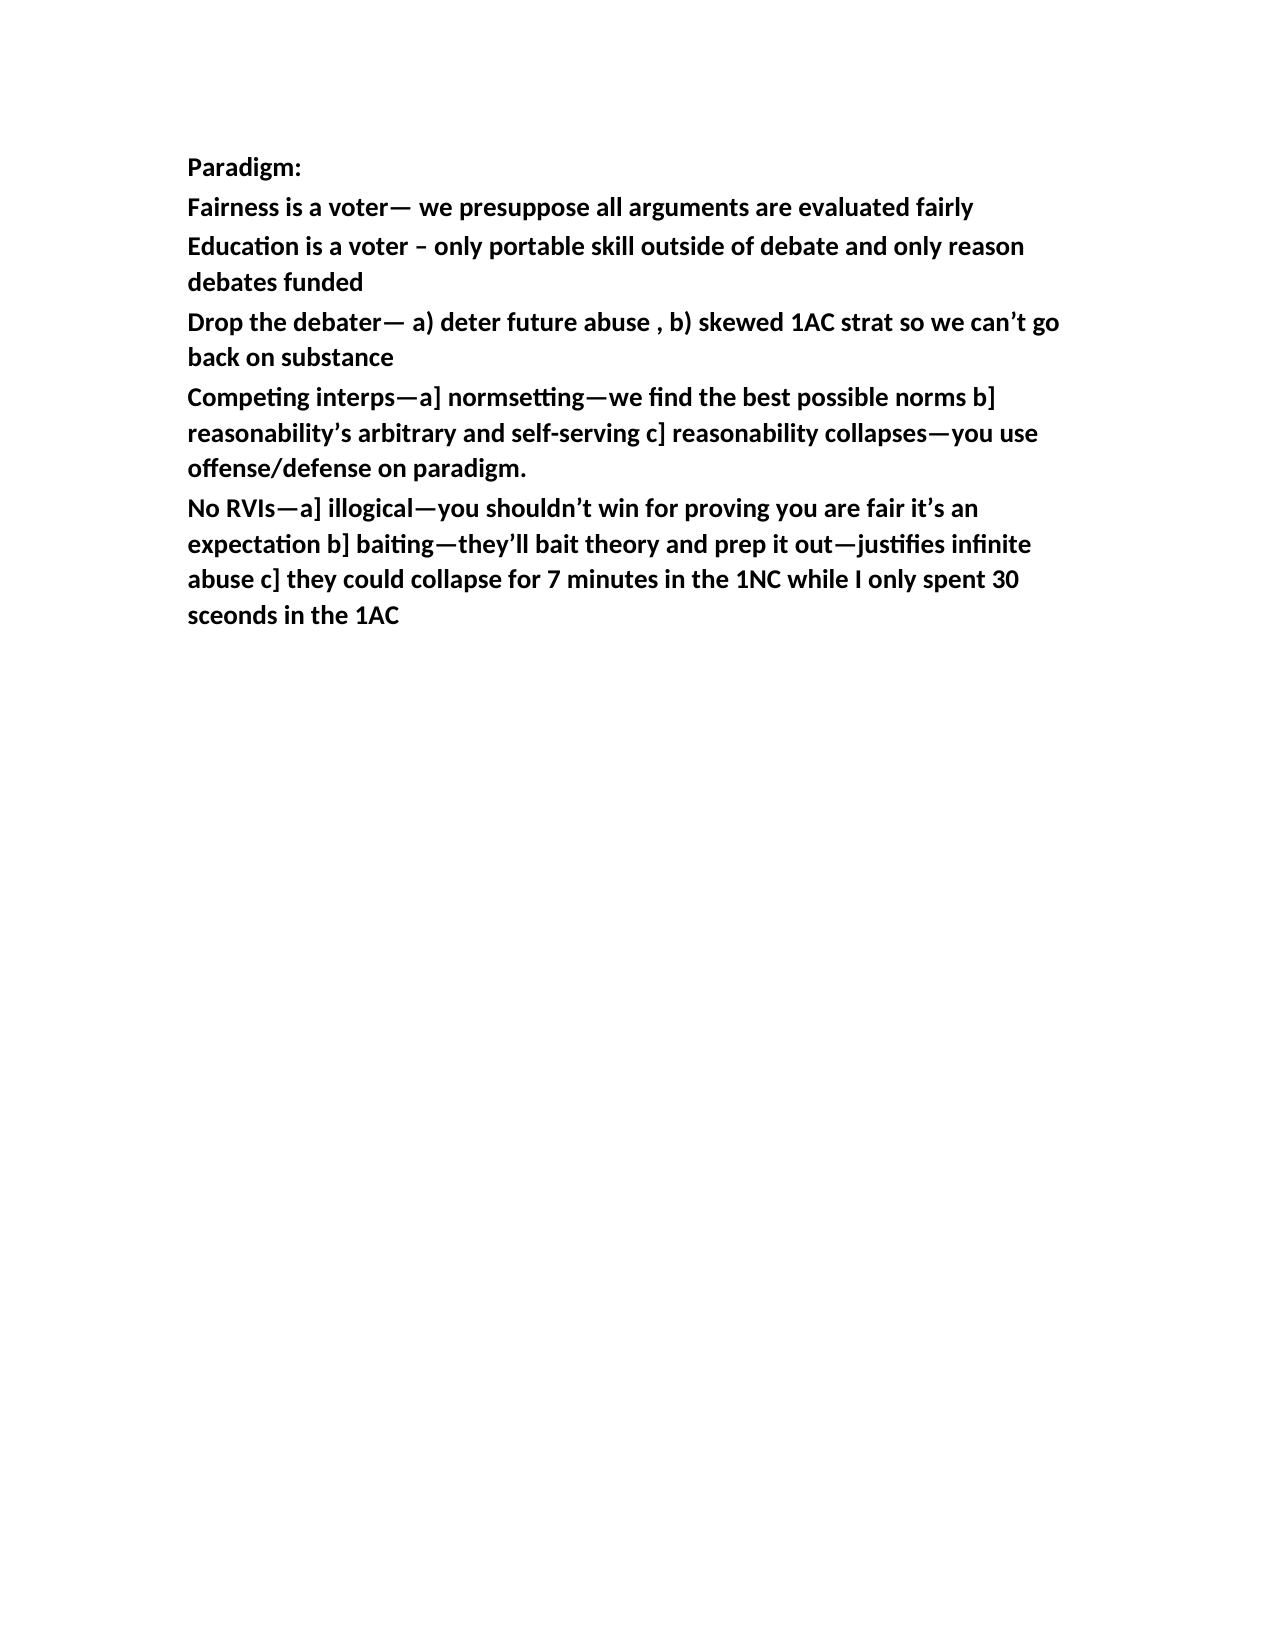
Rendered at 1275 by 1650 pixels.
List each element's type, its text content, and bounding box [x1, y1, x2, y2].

subtitle No RVIs—a] illogical—you shouldn’t win for proving you are fair it’s an expectation b] baiting—they’ll bait theory and prep it out—justifies infinite abuse c] they could collapse for 7 minutes in the 1NC while I only spent 30 sceonds in the 1AC [187, 491, 1087, 631]
subtitle Drop the debater— a) deter future abuse , b) skewed 1AC strat so we can’t go back on substance [187, 305, 1087, 374]
subtitle Paradigm: [187, 150, 1087, 183]
subtitle Education is a voter – only portable skill outside of debate and only reason debates funded [187, 229, 1087, 298]
subtitle Fairness is a voter— we presuppose all arguments are evaluated fairly [187, 190, 1087, 223]
subtitle Competing interps—a] normsetting—we find the best possible norms b] reasonability’s arbitrary and self-serving c] reasonability collapses—you use offense/defense on paradigm. [187, 380, 1087, 485]
